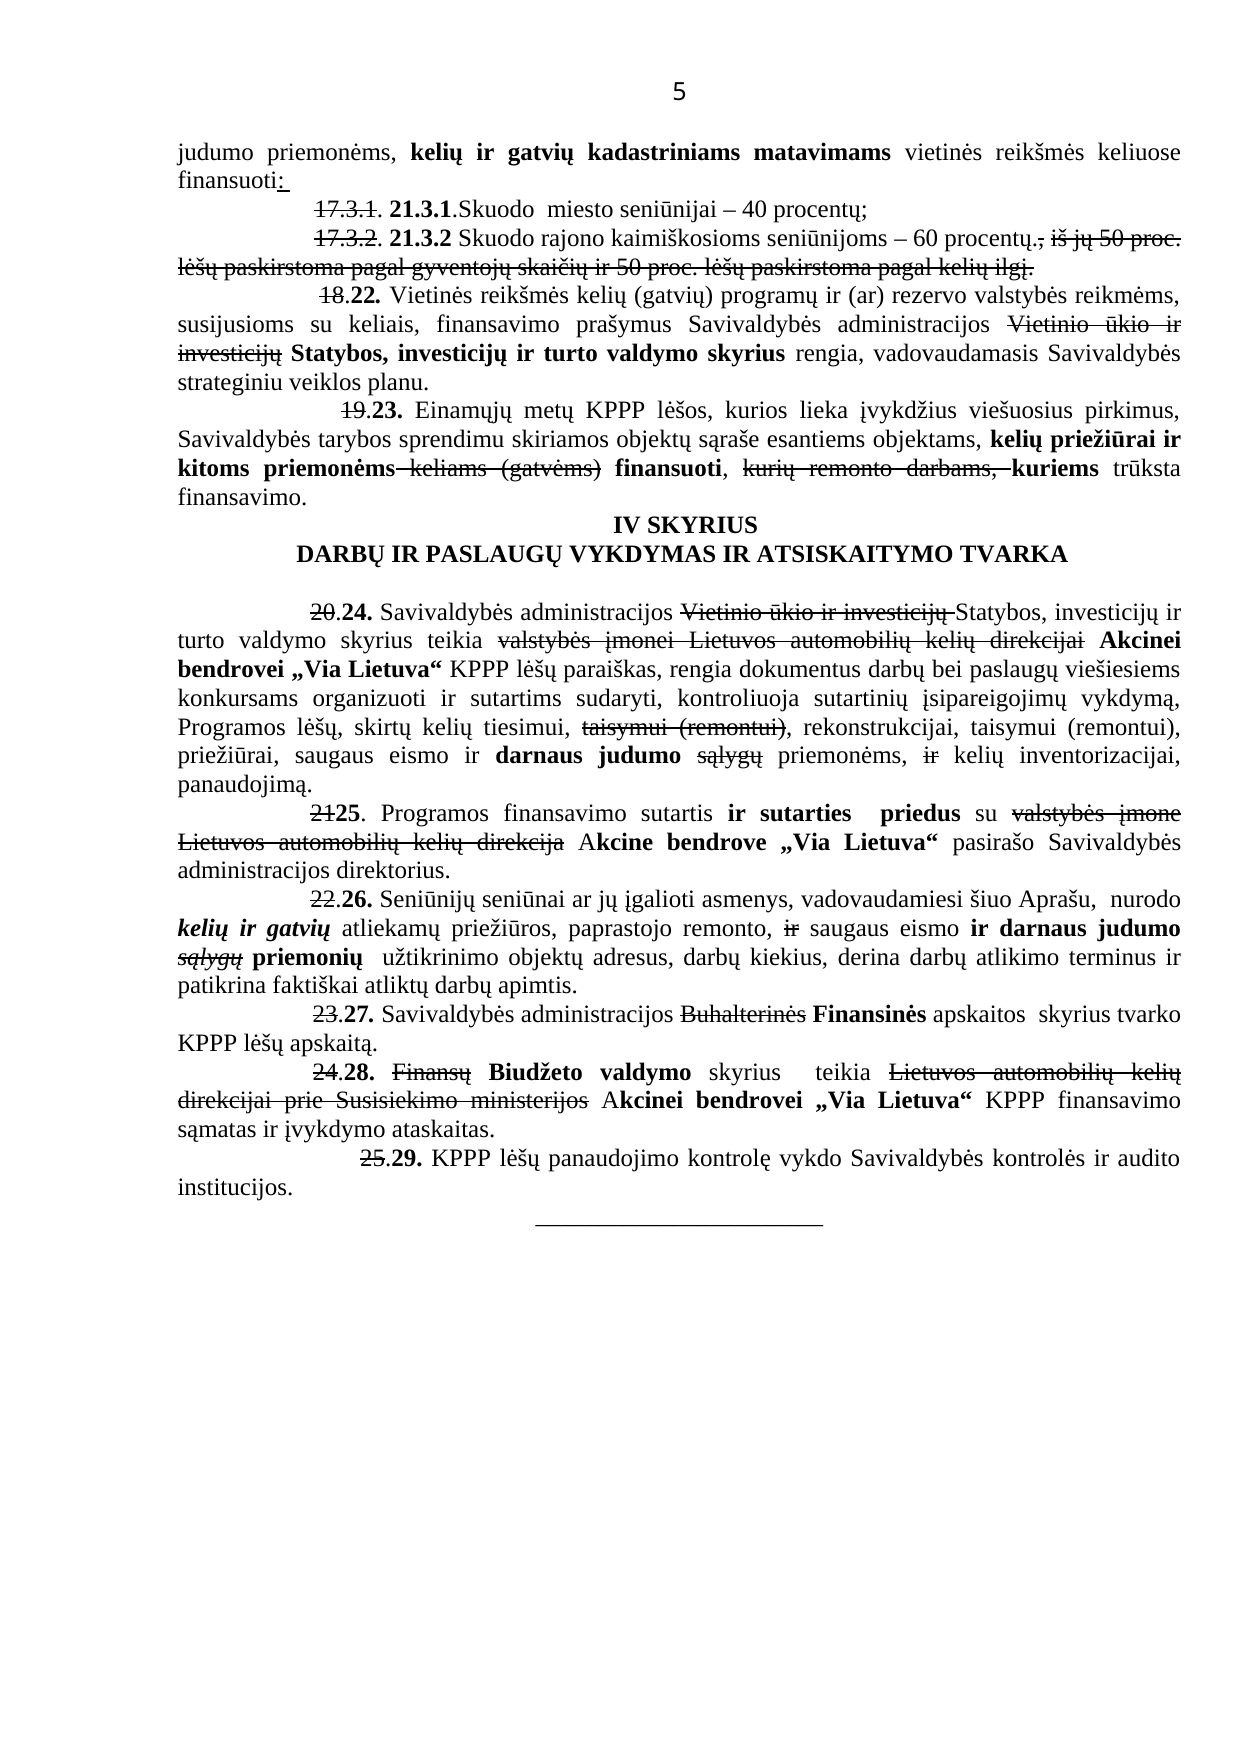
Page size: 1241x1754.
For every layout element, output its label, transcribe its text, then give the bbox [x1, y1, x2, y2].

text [177, 137, 1181, 194]
text 17.3.1. 21.3.1.Skuodo miesto seniūnijai – 40 procentų; [177, 194, 1181, 223]
text 18.22. Vietinės reikšmės kelių (gatvių) programų ir (ar) rezervo valstybės reikmėms, susijusioms su keliais, finansavimo prašymus Savivaldybės administracijos Vietinio ūkio ir investicijų Statybos, investicijų ir turto valdymo skyrius rengia, vadovaudamasis Savivaldybės strateginiu veiklos planu. [177, 280, 1181, 395]
text IV SKYRIUS [177, 510, 1181, 539]
text 25.29. KPPP lėšų panaudojimo kontrolę vykdo Savivaldybės kontrolės ir audito institucijos. [177, 1143, 1181, 1200]
text 23.27. Savivaldybės administracijos Buhalterinės Finansinės apskaitos skyrius tvarko KPPP lėšų apskaitą. [177, 999, 1181, 1057]
text 22.26. Seniūnijų seniūnai ar jų įgalioti asmenys, vadovaudamiesi šiuo Aprašu, nurodo kelių ir gatvių atliekamų priežiūros, paprastojo remonto, ir saugaus eismo ir darnaus judumo sąlygų priemonių užtikrinimo objektų adresus, darbų kiekius, derina darbų atlikimo terminus ir patikrina faktiškai atliktų darbų apimtis. [177, 884, 1181, 999]
text 19.23. Einamųjų metų KPPP lėšos, kurios lieka įvykdžius viešuosius pirkimus, Savivaldybės tarybos sprendimu skiriamos objektų sąraše esantiems objektams, kelių priežiūrai ir kitoms priemonėms keliams (gatvėms) finansuoti, kurių remonto darbams, kuriems trūksta finansavimo. [177, 395, 1181, 510]
text DARBŲ IR PASLAUGŲ VYKDYMAS IR ATSISKAITYMO TVARKA [177, 539, 1181, 568]
text 17.3.2. 21.3.2 Skuodo rajono kaimiškosioms seniūnijoms – 60 procentų., iš jų 50 proc. lėšų paskirstoma pagal gyventojų skaičių ir 50 proc. lėšų paskirstoma pagal kelių ilgį. [177, 223, 1181, 280]
text _______________________ [177, 1200, 1181, 1229]
text 20.24. Savivaldybės administracijos Vietinio ūkio ir investicijų Statybos, investicijų ir turto valdymo skyrius teikia valstybės įmonei Lietuvos automobilių kelių direkcijai Akcinei bendrovei „Via Lietuva“ KPPP lėšų paraiškas, rengia dokumentus darbų bei paslaugų viešiesiems konkursams organizuoti ir sutartims sudaryti, kontroliuoja sutartinių įsipareigojimų vykdymą, Programos lėšų, skirtų kelių tiesimui, taisymui (remontui), rekonstrukcijai, taisymui (remontui), priežiūrai, saugaus eismo ir darnaus judumo sąlygų priemonėms, ir kelių inventorizacijai, panaudojimą. [177, 597, 1181, 798]
text 2125. Programos finansavimo sutartis ir sutarties priedus su valstybės įmone Lietuvos automobilių kelių direkcija Akcine bendrove „Via Lietuva“ pasirašo Savivaldybės administracijos direktorius. [177, 798, 1181, 884]
text 24.28. Finansų Biudžeto valdymo skyrius teikia Lietuvos automobilių kelių direkcijai prie Susisiekimo ministerijos Akcinei bendrovei „Via Lietuva“ KPPP finansavimo sąmatas ir įvykdymo ataskaitas. [177, 1057, 1181, 1143]
